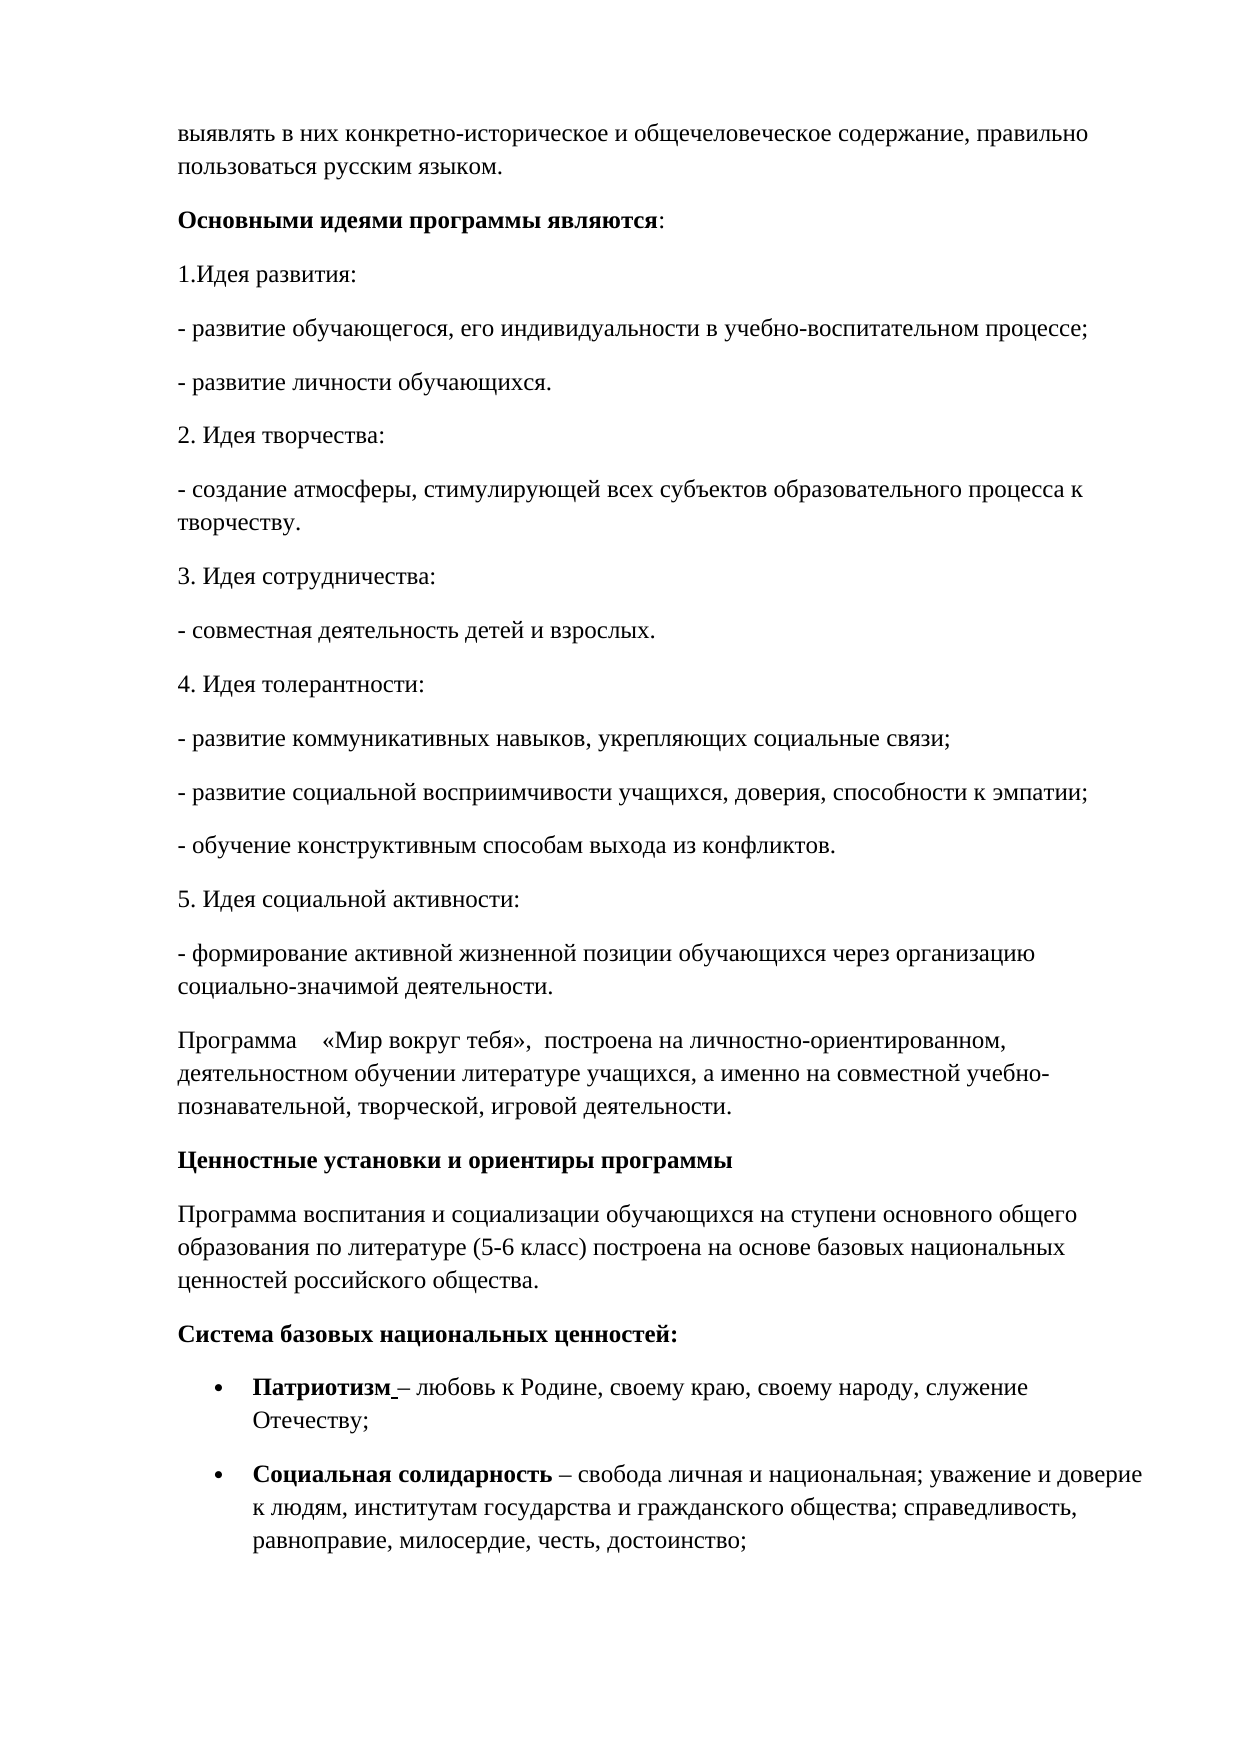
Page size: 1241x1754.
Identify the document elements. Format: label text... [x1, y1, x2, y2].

text - создание атмосферы, стимулирующей всех субъектов образовательного процесса к творчеству. [177, 474, 1152, 536]
text 2. Идея творчества: [177, 420, 1152, 449]
text 3. Идея сотрудничества: [177, 561, 1152, 590]
text - развитие личности обучающихся. [177, 367, 1152, 395]
text 5. Идея социальной активности: [177, 884, 1152, 913]
text - развитие социальной восприимчивости учащихся, доверия, способности к эмпатии; [177, 777, 1152, 805]
text - обучение конструктивным способам выхода из конфликтов. [177, 830, 1152, 859]
list Патриотизм – любовь к Родине, своему краю, своему народу, служение Отечеству; [215, 1372, 1152, 1434]
text 4. Идея толерантности: [177, 669, 1152, 698]
text - совместная деятельность детей и взрослых. [177, 615, 1152, 644]
text Основными идеями программы являются: [177, 205, 1152, 234]
text Система базовых национальных ценностей: [177, 1319, 1152, 1347]
text - развитие коммуникативных навыков, укрепляющих социальные связи; [177, 723, 1152, 751]
text - формирование активной жизненной позиции обучающихся через организацию социально-значимой деятельности. [177, 938, 1152, 1000]
text Программа воспитания и социализации обучающихся на ступени основного общего образования по литературе (5-6 класс) построена на основе базовых национальных ценностей российского общества. [177, 1199, 1152, 1293]
list Социальная солидарность – свобода личная и национальная; уважение и доверие к людям, институтам государства и гражданского общества; справедливость, равноправие, милосердие, честь, достоинство; [215, 1459, 1152, 1554]
text - развитие обучающегося, его индивидуальности в учебно-воспитательном процессе; [177, 313, 1152, 341]
text Ценностные установки и ориентиры программы [177, 1145, 1152, 1174]
text Программа «Мир вокруг тебя», построена на личностно-ориентированном, деятельностном обучении литературе учащихся, а именно на совместной учебно-познавательной, творческой, игровой деятельности. [177, 1025, 1152, 1120]
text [177, 118, 1152, 180]
text 1.Идея развития: [177, 259, 1152, 288]
